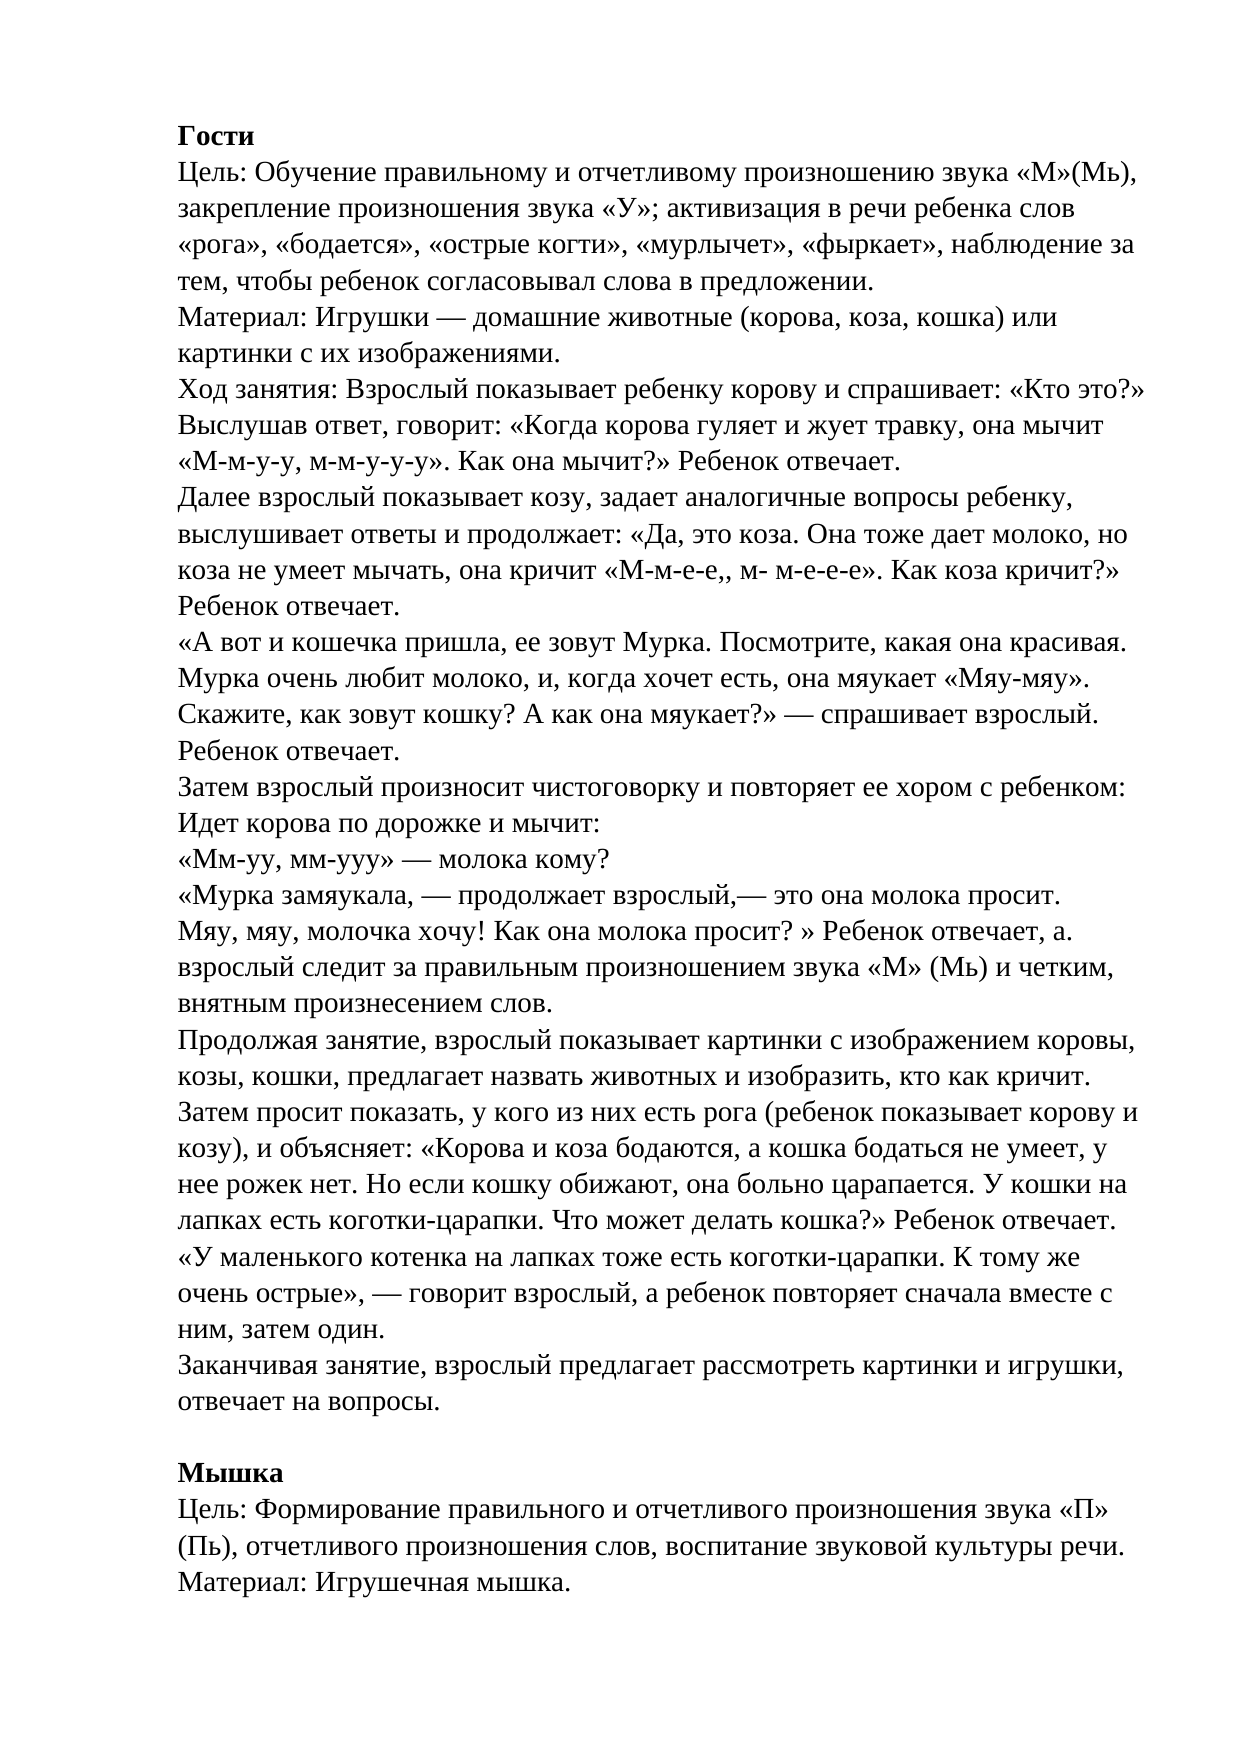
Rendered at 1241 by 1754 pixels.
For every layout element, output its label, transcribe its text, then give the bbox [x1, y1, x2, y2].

text Материал: Игрушечная мышка. [177, 1564, 1152, 1597]
text Гости [177, 118, 1152, 152]
text «У маленького котенка на лапках тоже есть коготки-царапки. К тому же очень острые», — говорит взрослый, а ребенок повторяет сначала вместе с ним, затем один. [177, 1239, 1152, 1344]
text «Мм-уу, мм-ууу» — молока кому? [177, 841, 1152, 874]
text Идет корова по дорожке и мычит: [177, 805, 1152, 838]
text Мяу, мяу, молочка хочу! Как она молока просит? » Ребенок отвечает, а. взрослый следит за правильным произношением звука «М» (Мь) и четким, внятным произнесением слов. [177, 913, 1152, 1019]
text Продолжая занятие, взрослый показывает картинки с изображением коровы, козы, кошки, предлагает назвать животных и изобразить, кто как кричит. Затем просит показать, у кого из них есть рога (ребенок показывает корову и козу), и объясняет: «Корова и коза бодаются, а кошка бодаться не умеет, у нее рожек нет. Но если кошку обижают, она больно царапается. У кошки на лапках есть коготки-царапки. Что может делать кошка?» Ребенок отвечает. [177, 1022, 1152, 1236]
text «Мурка замяукала, — продолжает взрослый,— это она молока просит. [177, 877, 1152, 911]
text «А вот и кошечка пришла, ее зовут Мурка. Посмотрите, какая она красивая. Мурка очень любит молоко, и, когда хочет есть, она мяукает «Мяу-мяу». Скажите, как зовут кошку? А как она мяукает?» — спрашивает взрослый. Ребенок отвечает. [177, 624, 1152, 766]
text Заканчивая занятие, взрослый предлагает рассмотреть картинки и игрушки, отвечает на вопросы. [177, 1347, 1152, 1417]
text Ход занятия: Взрослый показывает ребенку корову и спрашивает: «Кто это?» Выслушав ответ, говорит: «Когда корова гуляет и жует травку, она мычит «М-м-у-у, м-м-у-у-у». Как она мычит?» Ребенок отвечает. [177, 371, 1152, 477]
text Цель: Обучение правильному и отчетливому произношению звука «М»(Мь), закрепление произношения звука «У»; активизация в речи ребенка слов «рога», «бодается», «острые когти», «мурлычет», «фыркает», наблюдение за тем, чтобы ребенок согласовывал слова в предложении. [177, 154, 1152, 296]
text Мышка [177, 1456, 1152, 1489]
text Далее взрослый показывает козу, задает аналогичные вопросы ребенку, выслушивает ответы и продолжает: «Да, это коза. Она тоже дает молоко, но коза не умеет мычать, она кричит «М-м-е-е,, м- м-е-е-е». Как коза кричит?» Ребенок отвечает. [177, 479, 1152, 622]
text Материал: Игрушки — домашние животные (корова, коза, кошка) или картинки с их изображениями. [177, 299, 1152, 368]
text Затем взрослый произносит чистоговорку и повторяет ее хором с ребенком: [177, 769, 1152, 802]
text Цель: Формирование правильного и отчетливого произношения звука «П» (Пь), отчетливого произношения слов, воспитание звуковой культуры речи. [177, 1492, 1152, 1561]
